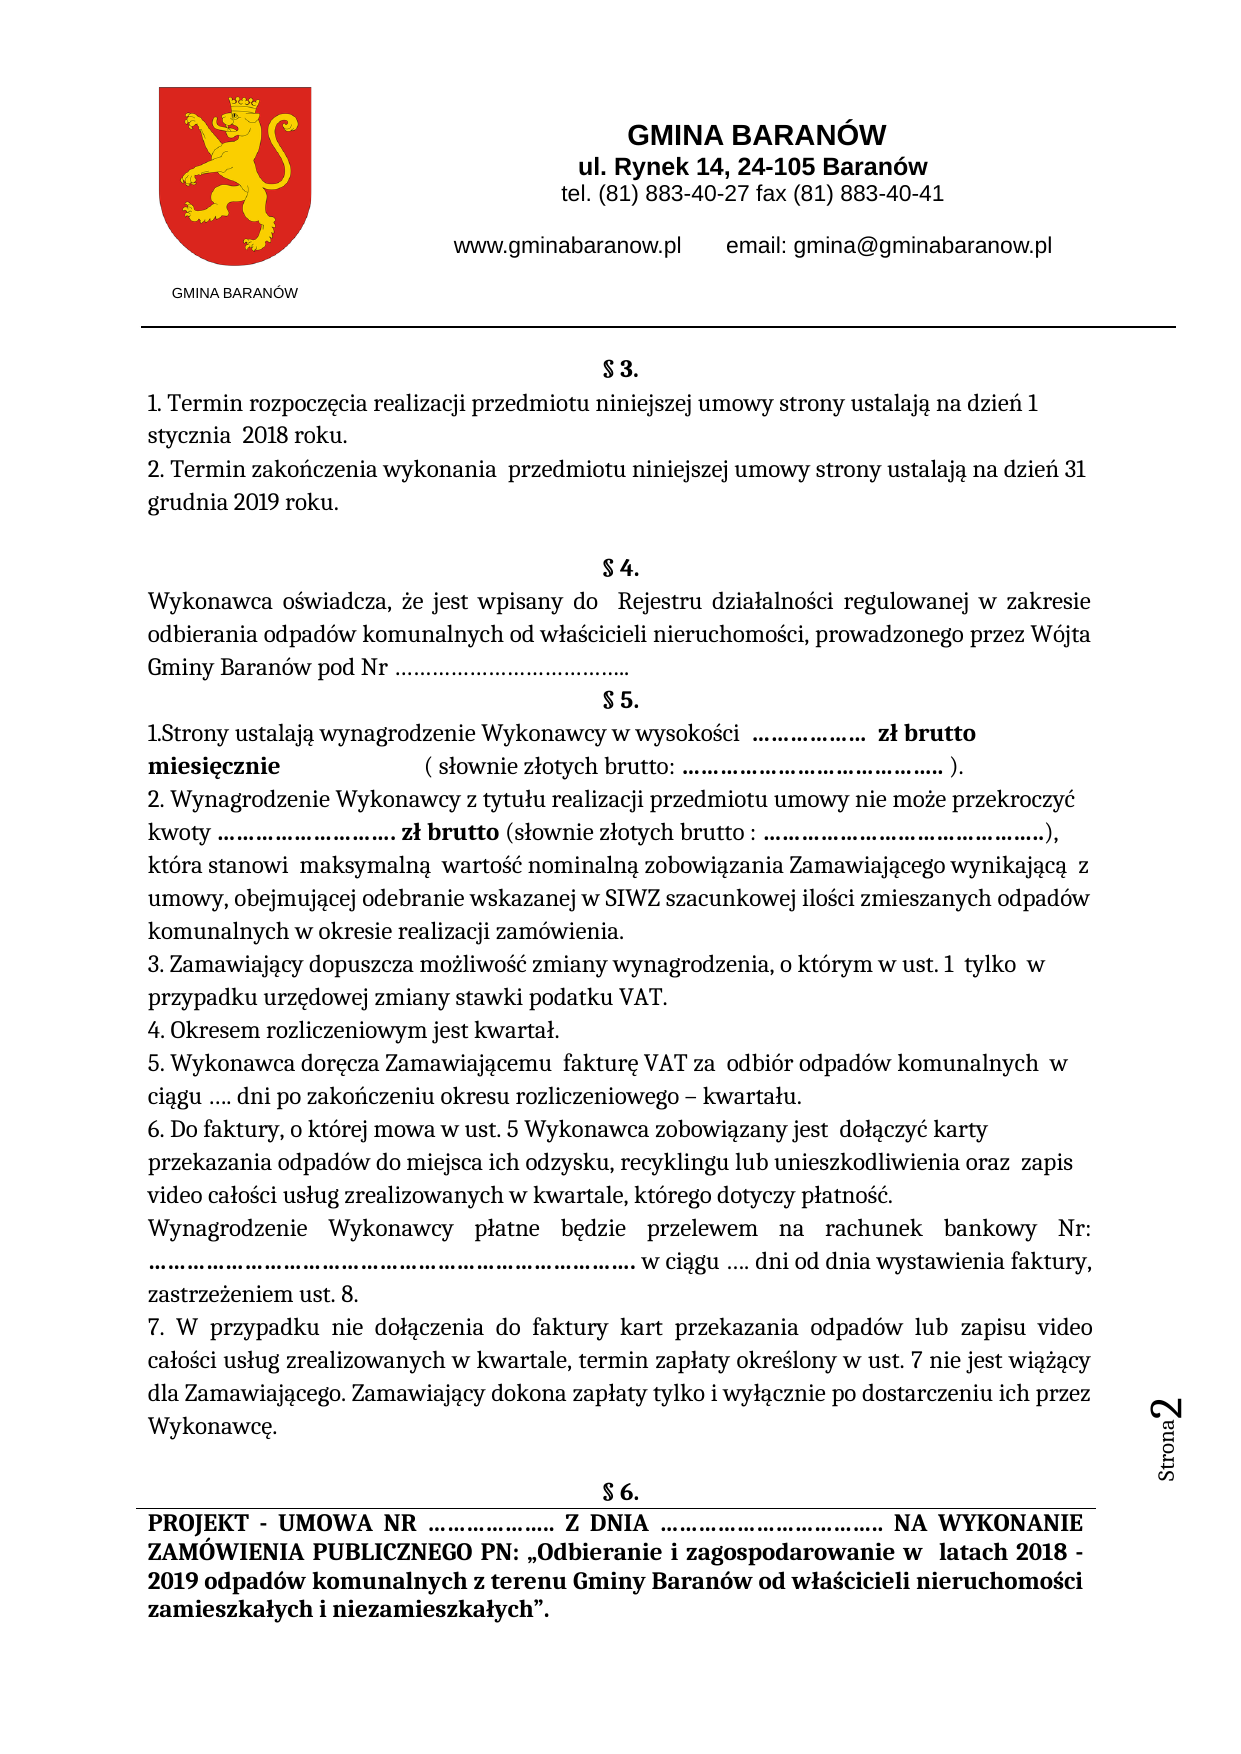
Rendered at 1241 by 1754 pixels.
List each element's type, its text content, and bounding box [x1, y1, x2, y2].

text § 6. [148, 1478, 1093, 1507]
text § 4. [148, 553, 1093, 582]
picture [158, 87, 312, 266]
text 3. Zamawiający dopuszcza możliwość zmiany wynagrodzenia, o którym w ust. 1 tylko w przypadku urzędowej zmiany stawki podatku VAT. [148, 950, 1093, 1012]
text § 3. [148, 355, 1093, 384]
text Wynagrodzenie Wykonawcy płatne będzie przelewem na rachunek bankowy Nr: …………………………………………………………………. w ciągu …. dni od dnia wystawienia faktury, zastrzeżeniem ust. 8. [148, 1214, 1093, 1309]
text § 5. [148, 686, 1093, 714]
text 5. Wykonawca doręcza Zamawiającemu fakturę VAT za odbiór odpadów komunalnych w ciągu …. dni po zakończeniu okresu rozliczeniowego – kwartału. [148, 1049, 1093, 1111]
text Wykonawca oświadcza, że jest wpisany do Rejestru działalności regulowanej w zakresie odbierania odpadów komunalnych od właścicieli nieruchomości, prowadzonego przez Wójta Gminy Baranów pod Nr ……………………………….. [148, 587, 1093, 681]
text 2. Termin zakończenia wykonania przedmiotu niniejszej umowy strony ustalają na dzień 31 grudnia 2019 roku. [148, 454, 1093, 516]
text 1. Termin rozpoczęcia realizacji przedmiotu niniejszej umowy strony ustalają na dzień 1 stycznia 2018 roku. [148, 388, 1093, 450]
text 6. Do faktury, o której mowa w ust. 5 Wykonawca zobowiązany jest dołączyć karty przekazania odpadów do miejsca ich odzysku, recyklingu lub unieszkodliwienia oraz zapis video całości usług zrealizowanych w kwartale, którego dotyczy płatność. [148, 1115, 1093, 1210]
text 1.Strony ustalają wynagrodzenie Wykonawcy w wysokości ……………… zł brutto miesięcznie ( słownie złotych brutto: ………………………………….. ). [148, 719, 1093, 780]
text 7. W przypadku nie dołączenia do faktury kart przekazania odpadów lub zapisu video całości usług zrealizowanych w kwartale, termin zapłaty określony w ust. 7 nie jest wiążący dla Zamawiającego. Zamawiający dokona zapłaty tylko i wyłącznie po dostarczeniu ich przez Wykonawcę. [148, 1313, 1093, 1441]
text 4. Okresem rozliczeniowym jest kwartał. [148, 1016, 1093, 1044]
text 2. Wynagrodzenie Wykonawcy z tytułu realizacji przedmiotu umowy nie może przekroczyć kwoty ………………………. zł brutto (słownie złotych brutto : ……………………………………..), która stanowi maksymalną wartość nominalną zobowiązania Zamawiającego wynikającą z umowy, obejmującej odebranie wskazanej w SIWZ szacunkowej ilości zmieszanych odpadów komunalnych w okresie realizacji zamówienia. [148, 785, 1093, 946]
